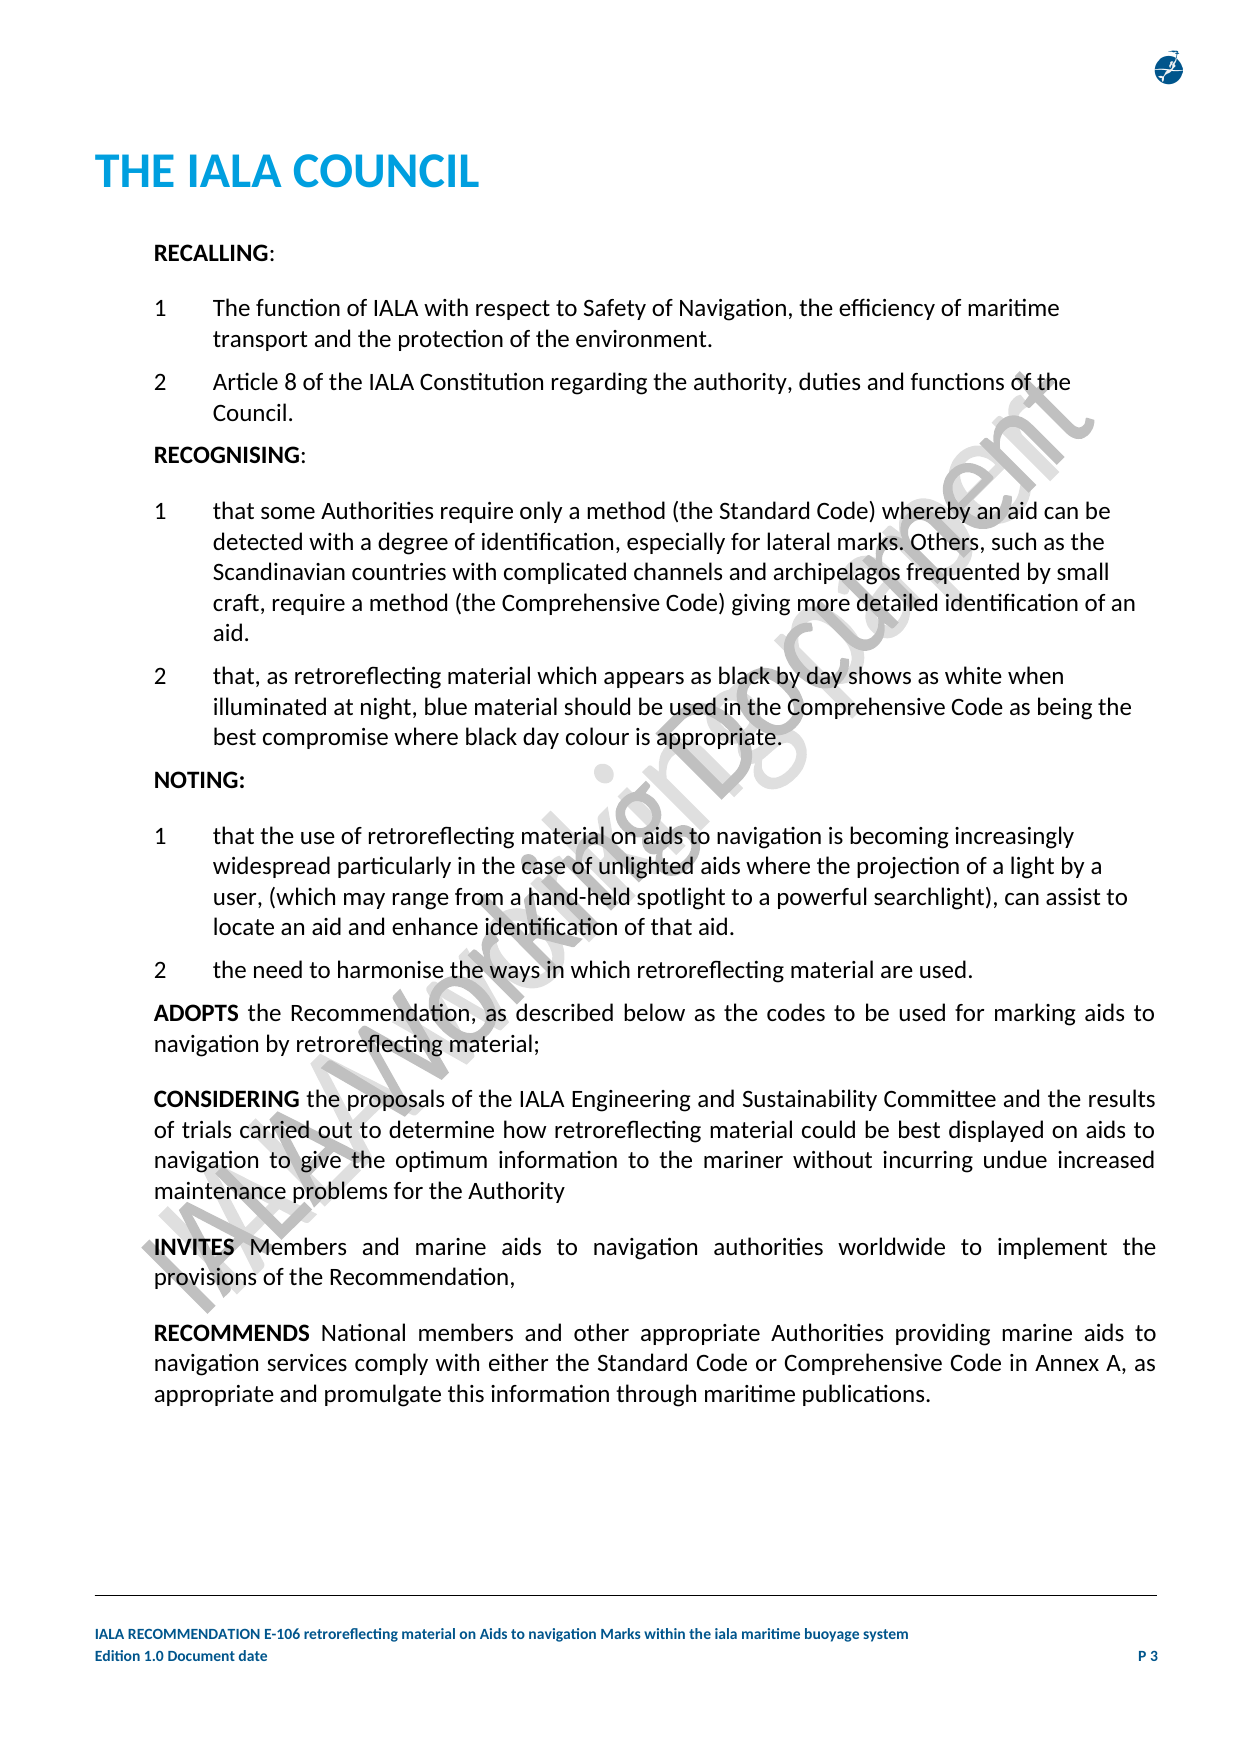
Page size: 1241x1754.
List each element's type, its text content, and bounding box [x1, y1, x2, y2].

list that some Authorities require only a method (the Standard Code) whereby an aid can be detected with a degree of identification, especially for lateral marks. Others, such as the Scandinavian countries with complicated channels and archipelagos frequented by small craft, require a method (the Comprehensive Code) giving more detailed identification of an aid. [153, 495, 1157, 648]
text INVITES Members and marine aids to navigation authorities worldwide to implement the provisions of the Recommendation, [153, 1231, 1157, 1292]
text ADOPTS the Recommendation, as described below as the codes to be used for marking aids to navigation by retroreflecting material; [153, 997, 1157, 1058]
text RECOGNISING: [153, 440, 1157, 470]
list The function of IALA with respect to Safety of Navigation, the efficiency of maritime transport and the protection of the environment. [153, 293, 1157, 354]
text THE IALA COUNCIL [94, 138, 1157, 199]
picture [1123, 0, 1241, 119]
list Article 8 of the IALA Constitution regarding the authority, duties and functions of the Council. [153, 366, 1157, 427]
list that, as retroreflecting material which appears as black by day shows as white when illuminated at night, blue material should be used in the Comprehensive Code as being the best compromise where black day colour is appropriate. [153, 660, 1157, 752]
text RECALLING: [153, 237, 1157, 268]
list that the use of retroreflecting material on aids to navigation is becoming increasingly widespread particularly in the case of unlighted aids where the projection of a light by a user, (which may range from a hand-held spotlight to a powerful searchlight), can assist to locate an aid and enhance identification of that aid. [153, 820, 1157, 942]
text RECOMMENDS National members and other appropriate Authorities providing marine aids to navigation services comply with either the Standard Code or Comprehensive Code in Annex A, as appropriate and promulgate this information through maritime publications. [153, 1317, 1157, 1408]
text CONSIDERING the proposals of the IALA Engineering and Sustainability Committee and the results of trials carried out to determine how retroreflecting material could be best displayed on aids to navigation to give the optimum information to the mariner without incurring undue increased maintenance problems for the Authority [153, 1083, 1157, 1206]
list the need to harmonise the ways in which retroreflecting material are used. [153, 954, 1157, 985]
text NOTING: [153, 764, 1157, 795]
